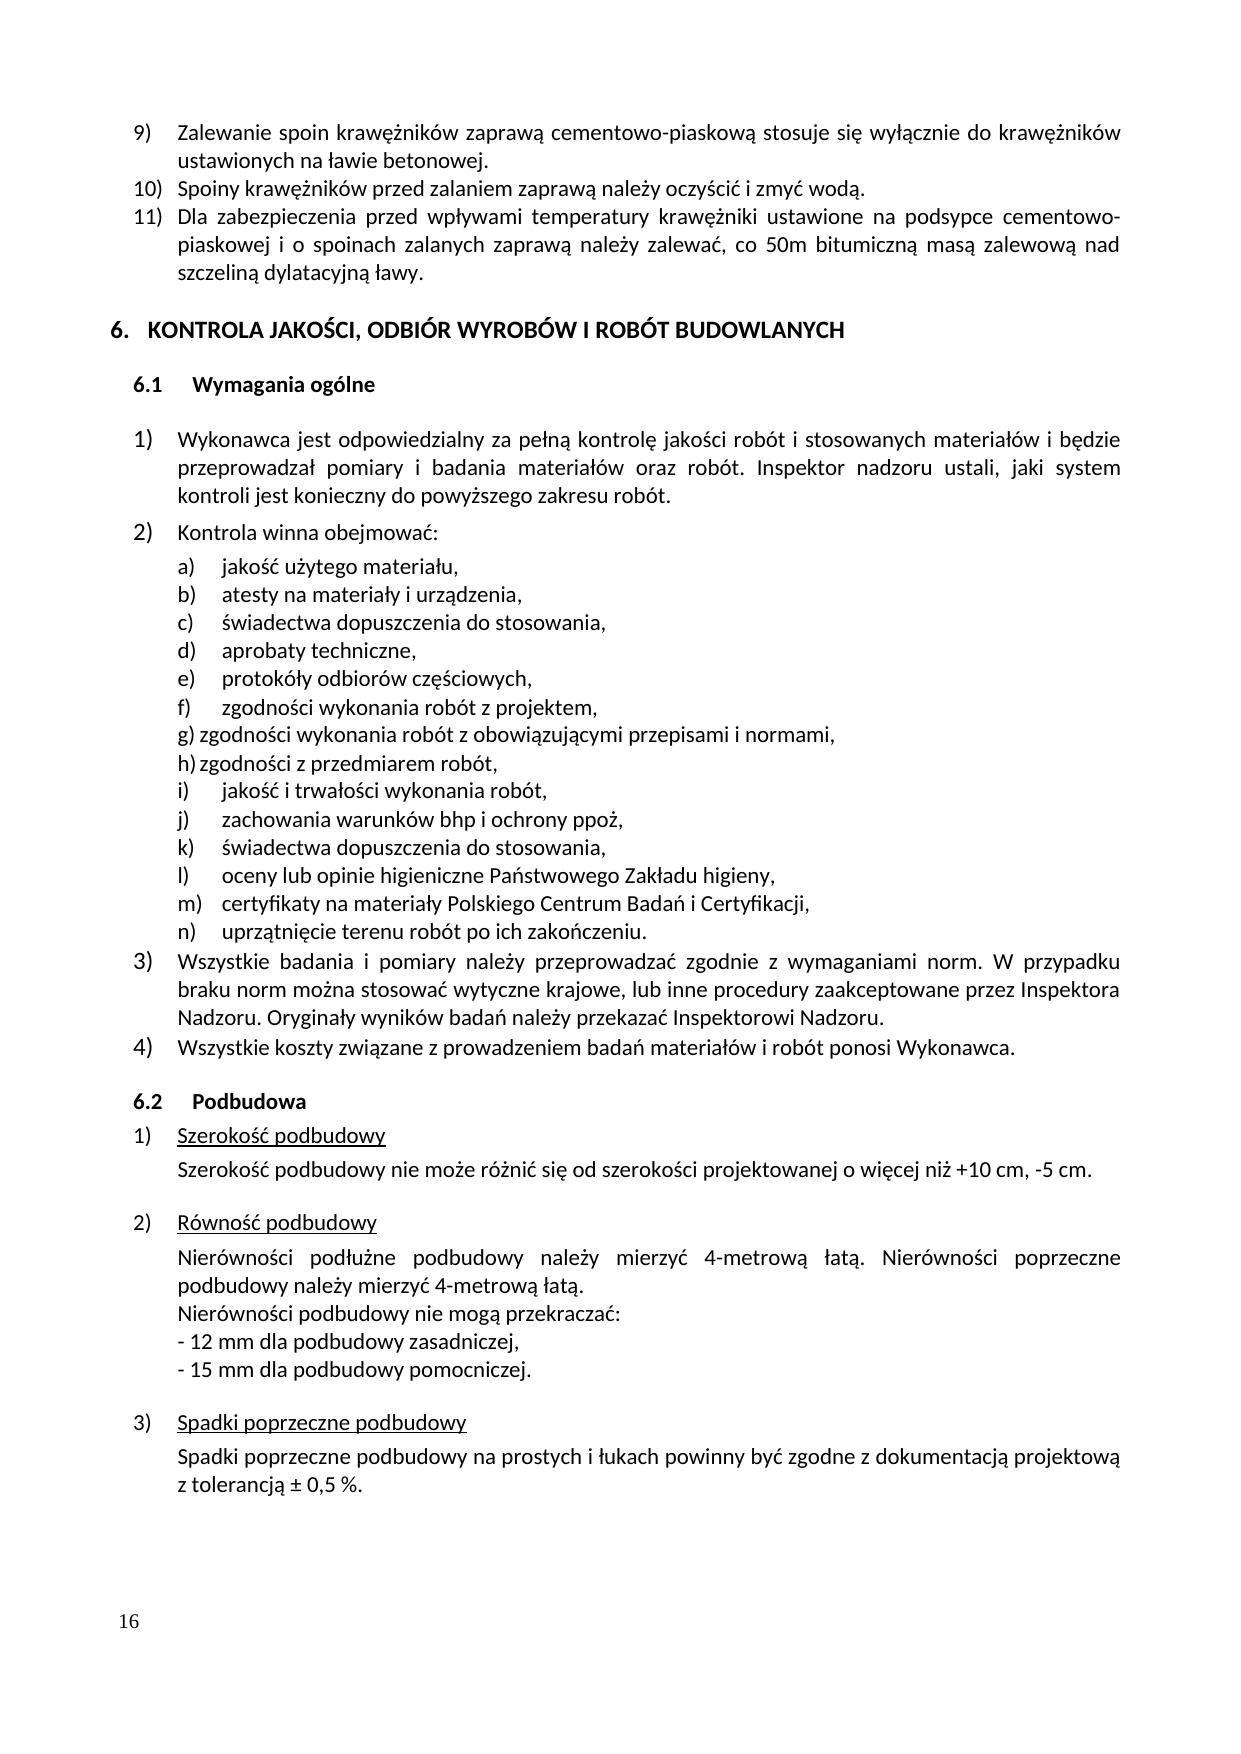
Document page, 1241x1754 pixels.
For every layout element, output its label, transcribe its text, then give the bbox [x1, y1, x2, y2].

list jakość i trwałości wykonania robót, [177, 777, 1122, 805]
list zachowania warunków bhp i ochrony ppoż, [177, 805, 1122, 833]
list Spadki poprzeczne podbudowy [133, 1408, 1122, 1436]
list jakość użytego materiału, [177, 552, 1122, 581]
list Kontrola winna obejmować: [133, 516, 1122, 546]
text Nierówności podbudowy nie mogą przekraczać: [177, 1299, 1122, 1327]
list Wykonawca jest odpowiedzialny za pełną kontrolę jakości robót i stosowanych materiałów i będzie przeprowadzał pomiary i badania materiałów oraz robót. Inspektor nadzoru ustali, jaki system kontroli jest konieczny do powyższego zakresu robót. [133, 423, 1122, 509]
list KONTROLA JAKOŚCI, ODBIÓR WYROBÓW I ROBÓT BUDOWLANYCH [110, 314, 1122, 345]
text - 15 mm dla podbudowy pomocniczej. [177, 1355, 1122, 1383]
list Dla zabezpieczenia przed wpływami temperatury krawężniki ustawione na podsypce cementowo-piaskowej i o spoinach zalanych zaprawą należy zalewać, co 50m bitumiczną masą zalewową nad szczeliną dylatacyjną ławy. [133, 202, 1122, 286]
text Szerokość podbudowy nie może różnić się od szerokości projektowanej o więcej niż +10 cm, -5 cm. [177, 1155, 1122, 1183]
list protokóły odbiorów częściowych, [177, 664, 1122, 693]
list zgodności wykonania robót z projektem, [177, 693, 1122, 721]
list Podbudowa [133, 1087, 1122, 1115]
text Nierówności podłużne podbudowy należy mierzyć 4-metrową łatą. Nierówności poprzeczne podbudowy należy mierzyć 4-metrową łatą. [177, 1243, 1122, 1299]
list certyfikaty na materiały Polskiego Centrum Badań i Certyfikacji, [177, 889, 1122, 917]
list uprzątnięcie terenu robót po ich zakończeniu. [177, 917, 1122, 945]
list oceny lub opinie higieniczne Państwowego Zakładu higieny, [177, 861, 1122, 889]
list Równość podbudowy [133, 1208, 1122, 1236]
list Wszystkie koszty związane z prowadzeniem badań materiałów i robót ponosi Wykonawca. [133, 1031, 1122, 1062]
list Wymagania ogólne [133, 370, 1122, 398]
text Spadki poprzeczne podbudowy na prostych i łukach powinny być zgodne z dokumentacją projektową z tolerancją ± 0,5 %. [177, 1442, 1122, 1498]
list aprobaty techniczne, [177, 637, 1122, 664]
list zgodności wykonania robót z obowiązującymi przepisami i normami, [177, 721, 1122, 749]
list zgodności z przedmiarem robót, [177, 749, 1122, 777]
list Szerokość podbudowy [133, 1121, 1122, 1149]
list Zalewanie spoin krawężników zaprawą cementowo-piaskową stosuje się wyłącznie do krawężników ustawionych na ławie betonowej. [133, 118, 1122, 174]
text - 12 mm dla podbudowy zasadniczej, [177, 1327, 1122, 1355]
list świadectwa dopuszczenia do stosowania, [177, 608, 1122, 637]
list świadectwa dopuszczenia do stosowania, [177, 833, 1122, 861]
list Spoiny krawężników przed zalaniem zaprawą należy oczyścić i zmyć wodą. [133, 174, 1122, 202]
list Wszystkie badania i pomiary należy przeprowadzać zgodnie z wymaganiami norm. W przypadku braku norm można stosować wytyczne krajowe, lub inne procedury zaakceptowane przez Inspektora Nadzoru. Oryginały wyników badań należy przekazać Inspektorowi Nadzoru. [133, 945, 1122, 1031]
list atesty na materiały i urządzenia, [177, 581, 1122, 608]
